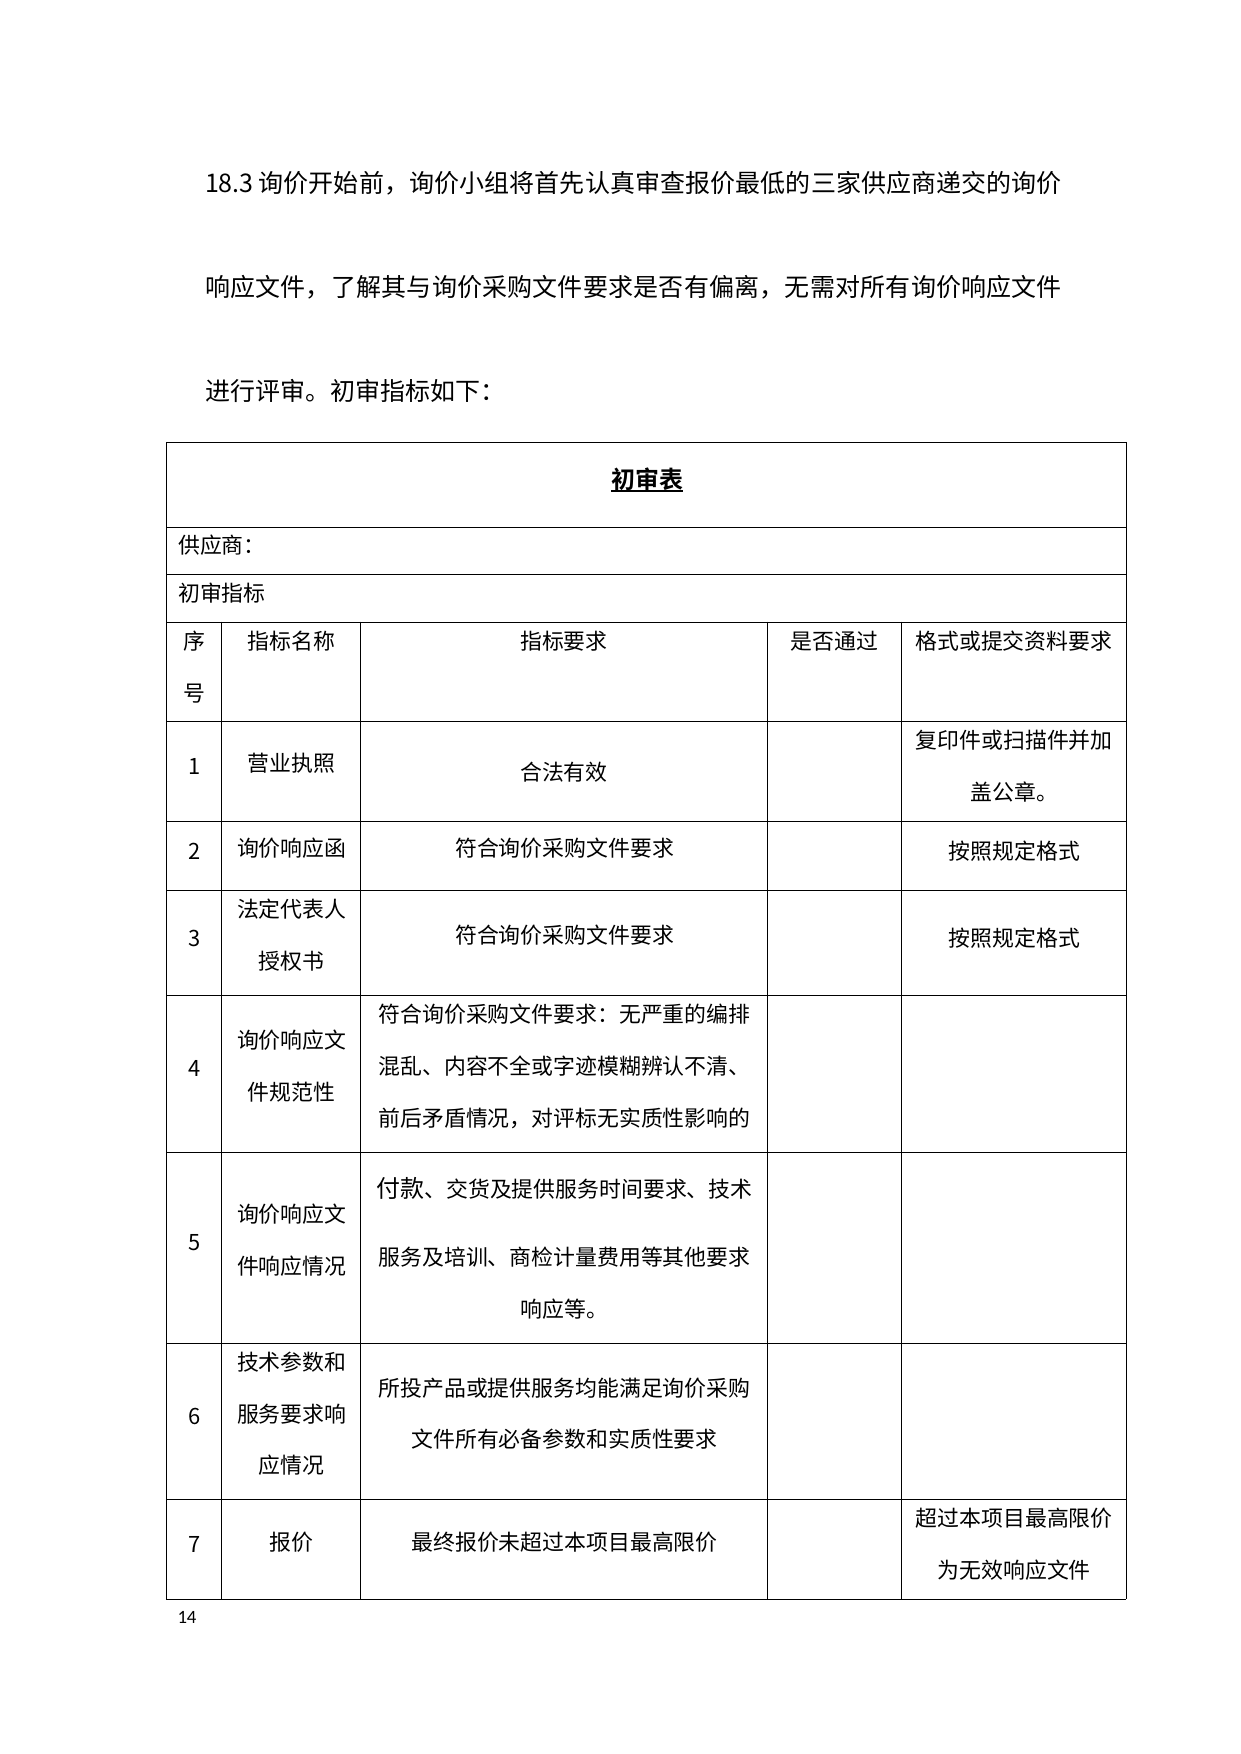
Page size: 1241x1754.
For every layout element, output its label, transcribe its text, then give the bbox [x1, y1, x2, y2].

table_cell 合法有效 [361, 722, 767, 821]
table_cell 复印件或扫描件并加盖公章。 [902, 722, 1126, 821]
table_cell 是否通过 [768, 623, 901, 721]
table_cell 供应商： [167, 528, 1126, 574]
table_cell 符合询价采购文件要求 [361, 891, 767, 995]
table_cell 询价响应函 [222, 822, 360, 890]
table_cell 询价响应文件响应情况 [222, 1153, 360, 1343]
table_cell 5 [167, 1153, 221, 1343]
table_cell 符合询价采购文件要求 [361, 822, 767, 890]
table_cell 格式或提交资料要求 [902, 623, 1126, 721]
table_cell 技术参数和服务要求响应情况 [222, 1344, 360, 1499]
table_cell 超过本项目最高限价为无效响应文件 [902, 1500, 1126, 1599]
table_cell [768, 1344, 901, 1499]
table_cell 按照规定格式 [902, 891, 1126, 995]
table_cell 初审指标 [167, 575, 1126, 622]
table_cell 1 [167, 722, 221, 821]
table_cell 指标名称 [222, 623, 360, 721]
table_cell 法定代表人授权书 [222, 891, 360, 995]
table_cell 7 [167, 1500, 221, 1599]
table_cell 4 [167, 996, 221, 1152]
table_cell 2 [167, 822, 221, 890]
text 18.3询价开始前，询价小组将首先认真审查报价最低的三家供应商递交的询价响应文件，了解其与询价采购文件要求是否有偏离，无需对所有询价响应文件进行评审。初审指标如下： [205, 147, 1063, 424]
table_cell 付款、交货及提供服务时间要求、技术服务及培训、商检计量费用等其他要求响应等。 [361, 1153, 767, 1343]
table_cell [902, 996, 1126, 1152]
table_cell [768, 1500, 901, 1599]
table_cell [768, 722, 901, 821]
table_cell 最终报价未超过本项目最高限价 [361, 1500, 767, 1599]
table_header 初审表 [167, 443, 1126, 526]
table_cell [768, 1153, 901, 1343]
table_cell 指标要求 [361, 623, 767, 721]
table_cell 3 [167, 891, 221, 995]
table_cell 询价响应文件规范性 [222, 996, 360, 1152]
table_cell [768, 996, 901, 1152]
table_cell [768, 891, 901, 995]
table_cell 所投产品或提供服务均能满足询价采购文件所有必备参数和实质性要求 [361, 1344, 767, 1499]
table_cell [902, 1344, 1126, 1499]
table_cell 营业执照 [222, 722, 360, 821]
table_cell 符合询价采购文件要求：无严重的编排混乱、内容不全或字迹模糊辨认不清、前后矛盾情况，对评标无实质性影响的 [361, 996, 767, 1152]
table_cell 按照规定格式 [902, 822, 1126, 890]
table_cell [768, 822, 901, 890]
table_cell [902, 1153, 1126, 1343]
table_cell 6 [167, 1344, 221, 1499]
table_cell 序号 [167, 623, 221, 721]
table_cell 报价 [222, 1500, 360, 1599]
